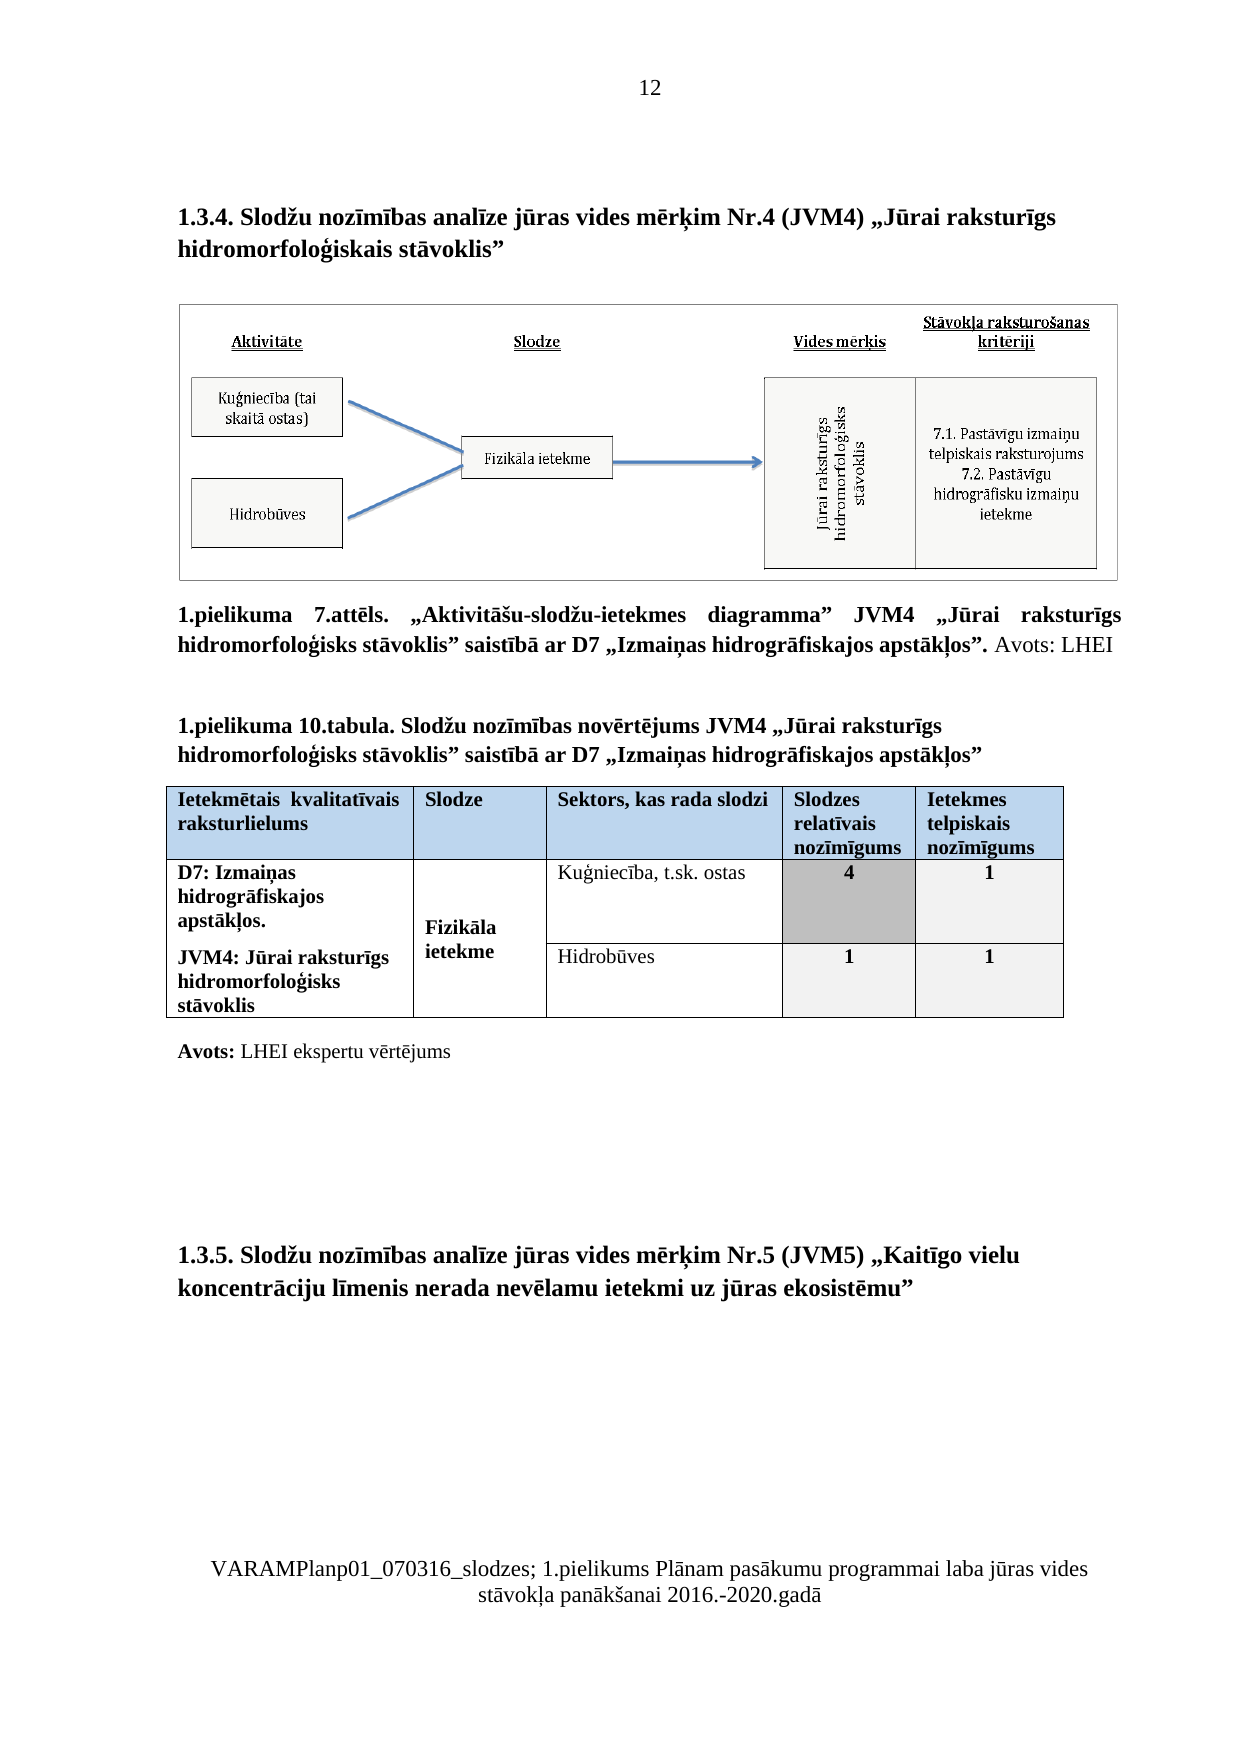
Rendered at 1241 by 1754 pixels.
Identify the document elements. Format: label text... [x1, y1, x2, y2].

subtitle 1.3.4. Slodžu nozīmības analīze jūras vides mērķim Nr.4 (JVM4) „Jūrai raksturīgs hidromorfoloģiskais stāvoklis” [177, 202, 1122, 263]
table_cell 4 [783, 860, 915, 943]
table_cell Kuģniecība, t.sk. ostas [547, 860, 782, 943]
table_header Sektors, kas rada slodzi [547, 787, 782, 859]
text 1.pielikuma 7.attēls. „Aktivitāšu-slodžu-ietekmes diagramma” JVM4 „Jūrai raksturīgs hidromorfoloģisks stāvoklis” saistībā ar D7 „Izmaiņas hidrogrāfiskajos apstākļos”. Avots: LHEI [177, 601, 1122, 657]
table_cell 1 [916, 860, 1063, 943]
table_cell Hidrobūves [547, 944, 782, 1017]
text 1.pielikuma 10.tabula. Slodžu nozīmības novērtējums JVM4 „Jūrai raksturīgs hidromorfoloģisks stāvoklis” saistībā ar D7 „Izmaiņas hidrogrāfiskajos apstākļos” [177, 712, 1122, 767]
table_cell 1 [916, 944, 1063, 1017]
table_header Ietekmētais kvalitatīvais raksturlielums [167, 787, 413, 859]
table_cell Fizikāla ietekme [414, 860, 546, 1017]
table_header Slodzes relatīvais nozīmīgums [783, 787, 915, 859]
table_header Ietekmes telpiskais nozīmīgums [916, 787, 1063, 859]
table_cell 1 [783, 944, 915, 1017]
subtitle 1.3.5. Slodžu nozīmības analīze jūras vides mērķim Nr.5 (JVM5) „Kaitīgo vielu koncentrāciju līmenis nerada nevēlamu ietekmi uz jūras ekosistēmu” [177, 1241, 1122, 1302]
table_cell D7: Izmaiņas hidrogrāfiskajos apstākļos. JVM4: Jūrai raksturīgs hidromorfoloģisks stāvoklis [167, 860, 413, 1017]
table_header Slodze [414, 787, 546, 859]
text Avots: LHEI ekspertu vērtējums [177, 1039, 1122, 1063]
